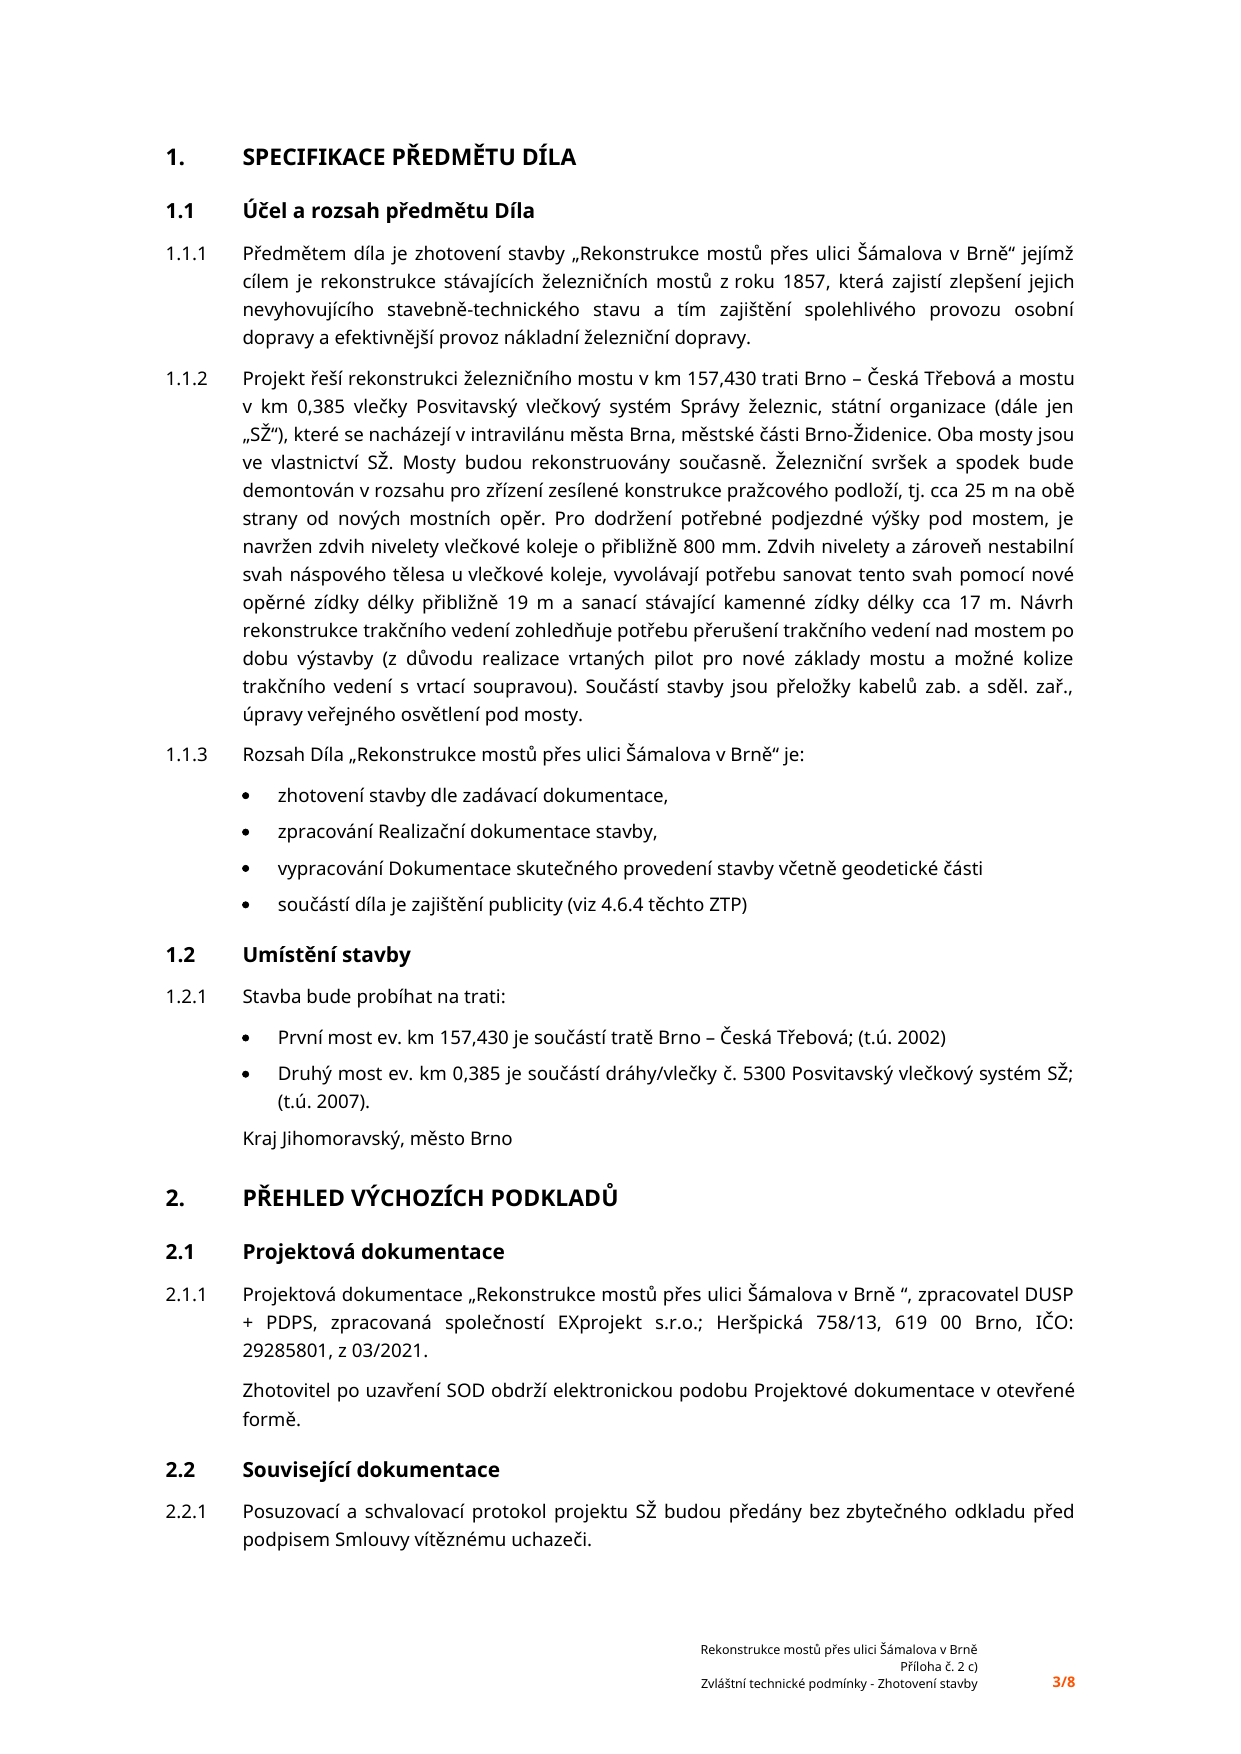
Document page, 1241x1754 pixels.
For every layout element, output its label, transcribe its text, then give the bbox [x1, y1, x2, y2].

text zhotovení stavby dle zadávací dokumentace, [242, 782, 1075, 808]
text Druhý most ev. km 0,385 je součástí dráhy/vlečky č. 5300 Posvitavský vlečkový systém SŽ; (t.ú. 2007). [242, 1061, 1075, 1114]
text Projekt řeší rekonstrukci železničního mostu v km 157,430 trati Brno – Česká Třebová a mostu v km 0,385 vlečky Posvitavský vlečkový systém Správy železnic, státní organizace (dále jen „SŽ“), které se nacházejí v intravilánu města Brna, městské části Brno-Židenice. Oba mosty jsou ve vlastnictví SŽ. Mosty budou rekonstruovány současně. Železniční svršek a spodek bude demontován v rozsahu pro zřízení zesílené konstrukce pražcového podloží, tj. cca 25 m na obě strany od nových mostních opěr. Pro dodržení potřebné podjezdné výšky pod mostem, je navržen zdvih nivelety vlečkové koleje o přibližně 800 mm. Zdvih nivelety a zároveň nestabilní svah náspového tělesa u vlečkové koleje, vyvolávají potřebu sanovat tento svah pomocí nové opěrné zídky délky přibližně 19 m a sanací stávající kamenné zídky délky cca 17 m. Návrh rekonstrukce trakčního vedení zohledňuje potřebu přerušení trakčního vedení nad mostem po dobu výstavby (z důvodu realizace vrtaných pilot pro nové základy mostu a možné kolize trakčního vedení s vrtací soupravou). Součástí stavby jsou přeložky kabelů zab. a sděl. zař., úpravy veřejného osvětlení pod mosty. [165, 365, 1075, 727]
text Projektová dokumentace [165, 1237, 1075, 1266]
text Předmětem díla je zhotovení stavby „Rekonstrukce mostů přes ulici Šámalova v Brně“ jejímž cílem je rekonstrukce stávajících železničních mostů z roku 1857, která zajistí zlepšení jejich nevyhovujícího stavebně-technického stavu a tím zajištění spolehlivého provozu osobní dopravy a efektivnější provoz nákladní železniční dopravy. [165, 240, 1075, 350]
list Posuzovací a schvalovací protokol projektu SŽ budou předány bez zbytečného odkladu před podpisem Smlouvy vítěznému uchazeči. [165, 1498, 1075, 1552]
text PŘEHLED VÝCHOZÍCH PODKLADŮ [165, 1182, 1075, 1213]
text vypracování Dokumentace skutečného provedení stavby včetně geodetické části [242, 855, 1075, 880]
text Související dokumentace [165, 1455, 1075, 1483]
text Stavba bude probíhat na trati: [165, 984, 1075, 1009]
text Kraj Jihomoravský, město Brno [242, 1125, 1075, 1151]
text zpracování Realizační dokumentace stavby, [242, 818, 1075, 844]
text Rozsah Díla „Rekonstrukce mostů přes ulici Šámalova v Brně“ je: [165, 742, 1075, 767]
text Projektová dokumentace „Rekonstrukce mostů přes ulici Šámalova v Brně “, zpracovatel DUSP + PDPS, zpracovaná společností EXprojekt s.r.o.; Heršpická 758/13, 619 00 Brno, IČO: 29285801, z 03/2021. [165, 1281, 1075, 1363]
text SPECIFIKACE PŘEDMĚTU DÍLA [165, 141, 1075, 173]
text Zhotovitel po uzavření SOD obdrží elektronickou podobu Projektové dokumentace v otevřené formě. [242, 1378, 1075, 1431]
text Umístění stavby [165, 940, 1075, 968]
text součástí díla je zajištění publicity (viz 4.7 těchto ZTP) [242, 891, 1075, 917]
text První most ev. km 157,430 je součástí tratě Brno – Česká Třebová; (t.ú. 2002) [242, 1024, 1075, 1050]
text Účel a rozsah předmětu Díla [165, 197, 1075, 225]
